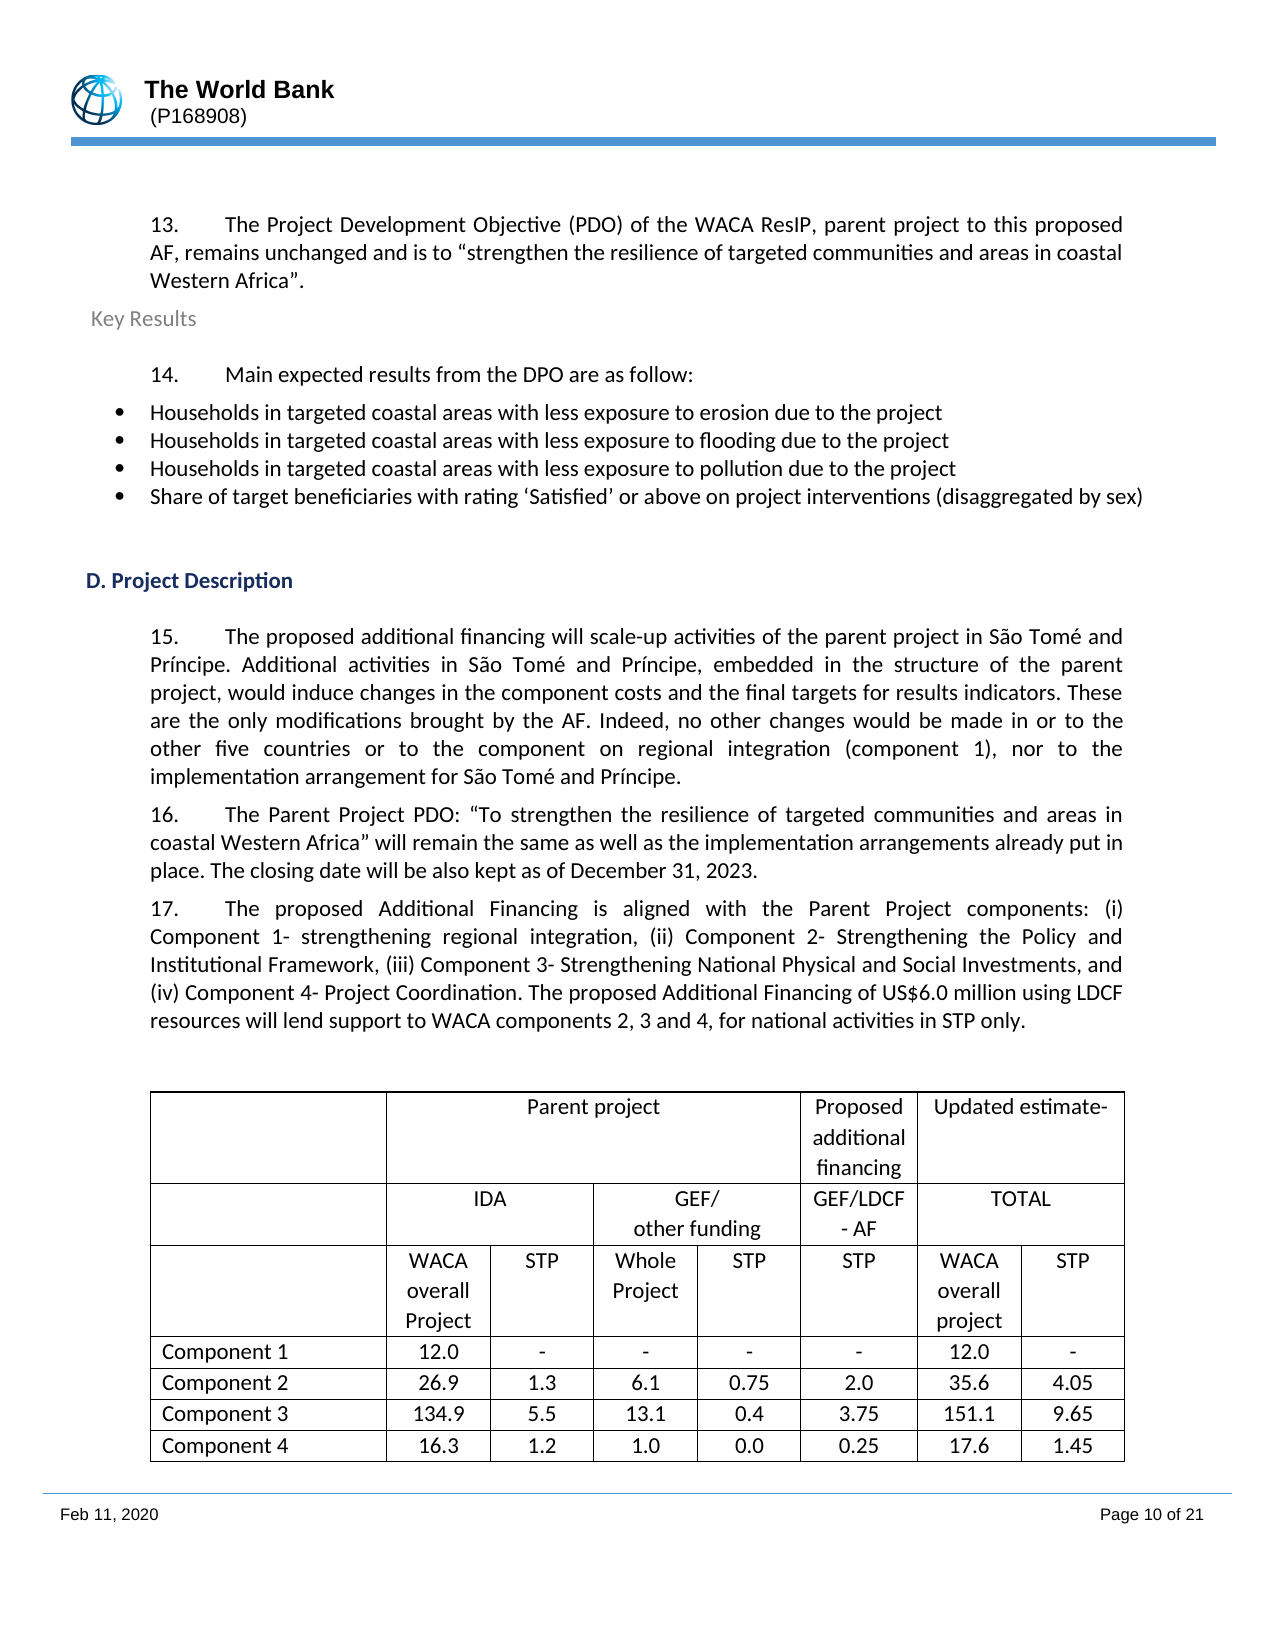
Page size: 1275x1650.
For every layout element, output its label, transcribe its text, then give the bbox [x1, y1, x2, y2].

table_cell 16.3 [387, 1431, 490, 1461]
table_header D. Project Description [75, 566, 1199, 594]
picture [95, 86, 101, 94]
table_cell WACA overall project [918, 1246, 1021, 1336]
table_cell 0.75 [698, 1369, 800, 1398]
table_cell 35.6 [918, 1369, 1021, 1398]
table_cell 26.9 [387, 1369, 490, 1398]
table_cell Component 4 [151, 1431, 386, 1461]
picture [71, 75, 123, 125]
table_cell WACA overall Project [387, 1246, 490, 1336]
table_cell Component 2 [151, 1369, 386, 1398]
picture [87, 83, 95, 90]
table_cell Component 3 [151, 1400, 386, 1430]
table_cell 151.1 [918, 1400, 1021, 1430]
table_cell 0.4 [698, 1400, 800, 1430]
table_cell 9.65 [1022, 1400, 1124, 1430]
table_cell Component 1 [151, 1337, 386, 1367]
table_cell STP [491, 1246, 593, 1336]
list The Project Development Objective (PDO) of the WACA ResIP, parent project to this proposed AF, remains unchanged and is to “strengthen the resilience of targeted communities and areas in coastal Western Africa”. [150, 210, 1125, 294]
table_cell 3.75 [801, 1400, 917, 1430]
table_cell 5.5 [491, 1400, 593, 1430]
table_cell 0.25 [801, 1431, 917, 1461]
table_cell - [491, 1337, 593, 1367]
table_cell 1.45 [1022, 1431, 1124, 1461]
list Households in targeted coastal areas with less exposure to pollution due to the project [116, 454, 1197, 482]
list The proposed additional financing will scale-up activities of the parent project in São Tomé and Príncipe. Additional activities in São Tomé and Príncipe, embedded in the structure of the parent project, would induce changes in the component costs and the final targets for results indicators. These are the only modifications brought by the AF. Indeed, no other changes would be made in or to the other five countries or to the component on regional integration (component 1), nor to the implementation arrangement for São Tomé and Príncipe. [150, 622, 1125, 790]
table_cell 1.2 [491, 1431, 593, 1461]
table_cell STP [801, 1246, 917, 1336]
table_cell 134.9 [387, 1400, 490, 1430]
table_cell 4.05 [1022, 1369, 1124, 1398]
table_header Key Results [75, 304, 1200, 332]
table_cell [151, 1246, 386, 1336]
list Households in targeted coastal areas with less exposure to flooding due to the project [116, 426, 1197, 454]
table_cell GEF/LDCF - AF [801, 1184, 917, 1245]
picture [103, 75, 123, 113]
table_cell GEF/ other funding [594, 1184, 800, 1245]
list Share of target beneficiaries with rating ‘Satisfied’ or above on project interventions (disaggregated by sex) [116, 482, 1197, 510]
table_cell Whole Project [594, 1246, 697, 1336]
table_cell 12.0 [918, 1337, 1021, 1367]
table_cell IDA [387, 1184, 593, 1245]
table_cell 2.0 [801, 1369, 917, 1398]
table_cell - [698, 1337, 800, 1367]
table_cell - [594, 1337, 697, 1367]
table_header Proposed additional financing [801, 1093, 917, 1183]
table_cell 1.0 [594, 1431, 697, 1461]
table_cell 6.1 [594, 1369, 697, 1398]
table_cell STP [698, 1246, 800, 1336]
table_cell STP [1022, 1246, 1124, 1336]
table_cell [151, 1184, 386, 1245]
table_header Parent project [387, 1093, 800, 1183]
table_cell 1.3 [491, 1369, 593, 1398]
table_cell TOTAL [918, 1184, 1124, 1245]
list Households in targeted coastal areas with less exposure to erosion due to the project [116, 398, 1197, 426]
table_header [151, 1093, 386, 1183]
list The proposed Additional Financing is aligned with the Parent Project components: (i) Component 1- strengthening regional integration, (ii) Component 2- Strengthening the Policy and Institutional Framework, (iii) Component 3- Strengthening National Physical and Social Investments, and (iv) Component 4- Project Coordination. The proposed Additional Financing of US$6.0 million using LDCF resources will lend support to WACA components 2, 3 and 4, for national activities in STP only. [150, 894, 1125, 1034]
table_cell 12.0 [387, 1337, 490, 1367]
list Main expected results from the DPO are as follow: [150, 360, 1125, 388]
list The Parent Project PDO: “To strengthen the resilience of targeted communities and areas in coastal Western Africa” will remain the same as well as the implementation arrangements already put in place. The closing date will be also kept as of December 31, 2023. [150, 800, 1125, 884]
table_header Updated estimate- [918, 1093, 1124, 1183]
table_cell 13.1 [594, 1400, 697, 1430]
table_cell - [801, 1337, 917, 1367]
table_cell 0.0 [698, 1431, 800, 1461]
table_cell 17.6 [918, 1431, 1021, 1461]
table_cell - [1022, 1337, 1124, 1367]
